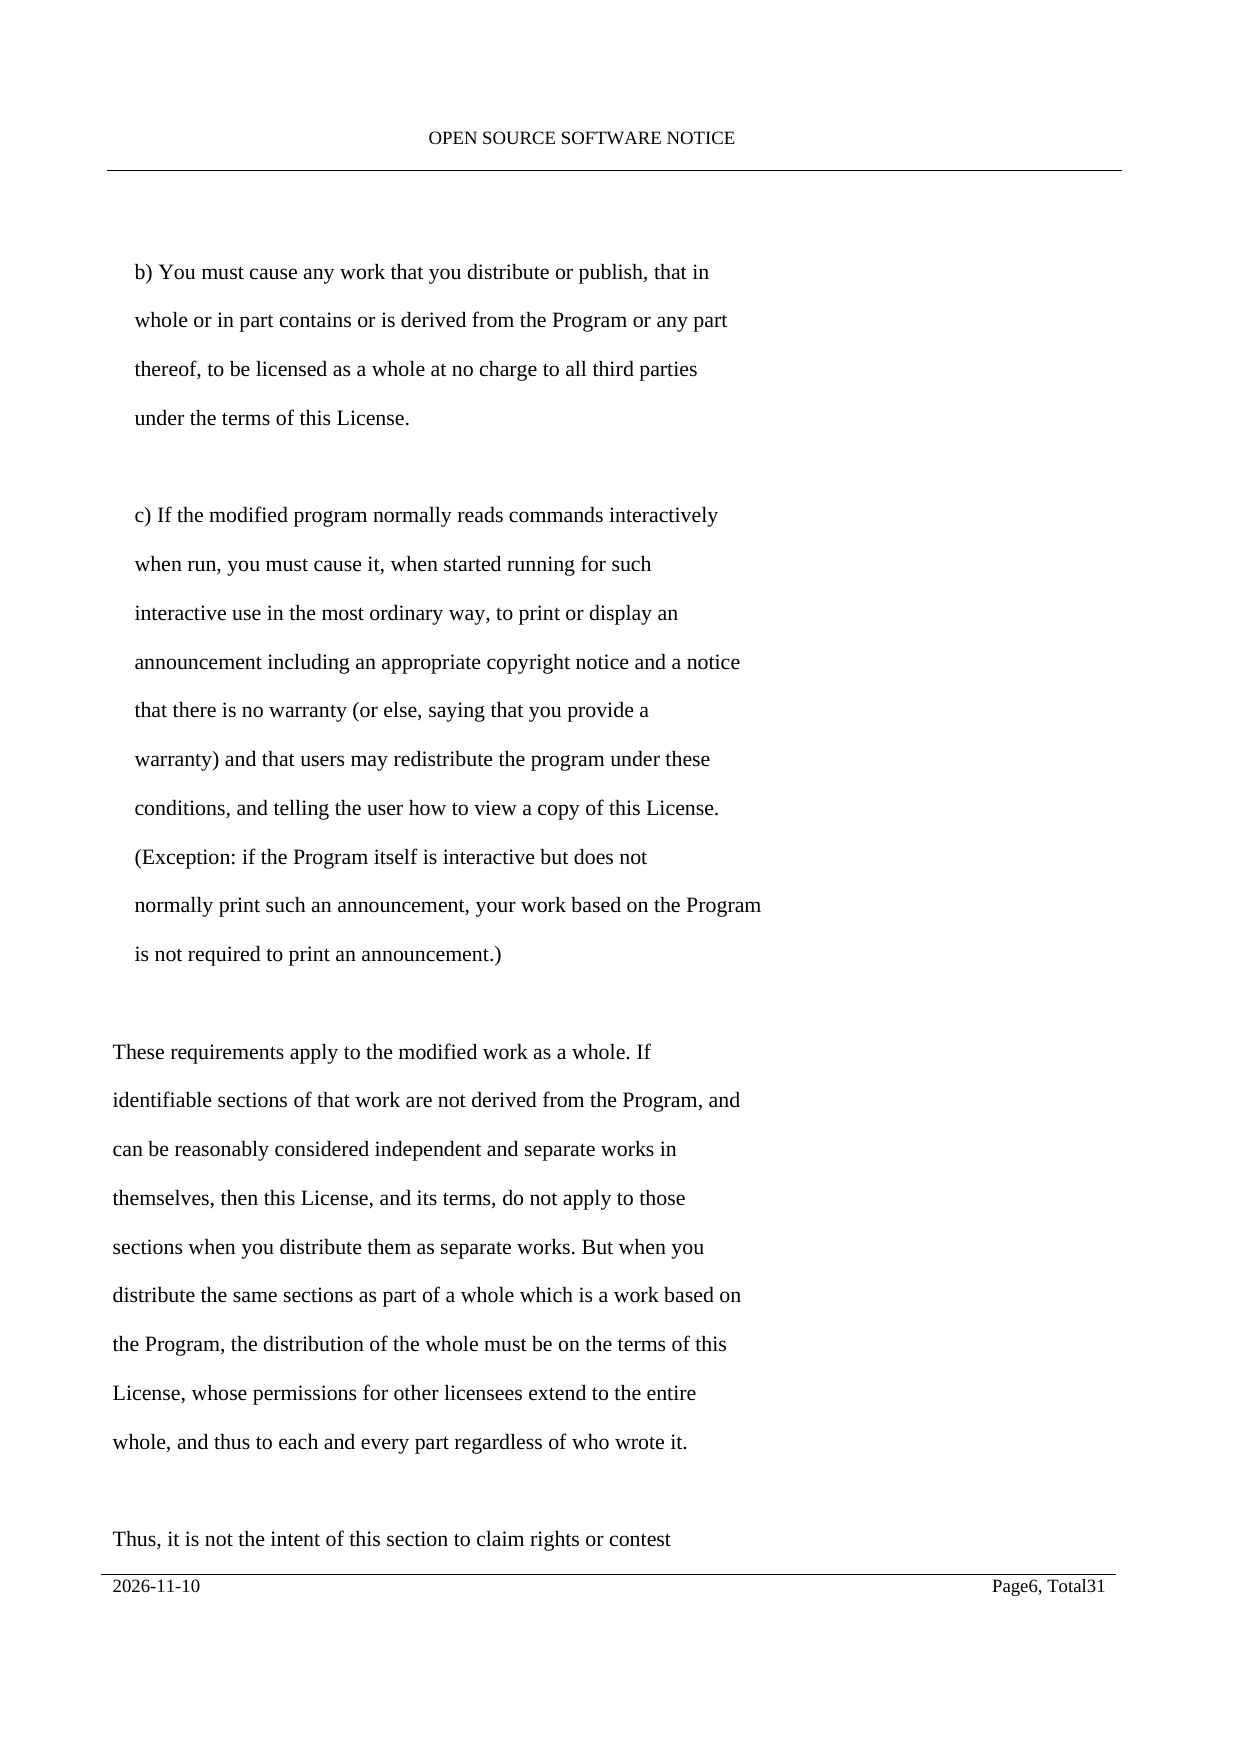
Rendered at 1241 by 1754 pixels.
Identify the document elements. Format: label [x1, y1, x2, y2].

text [112, 206, 1128, 1555]
